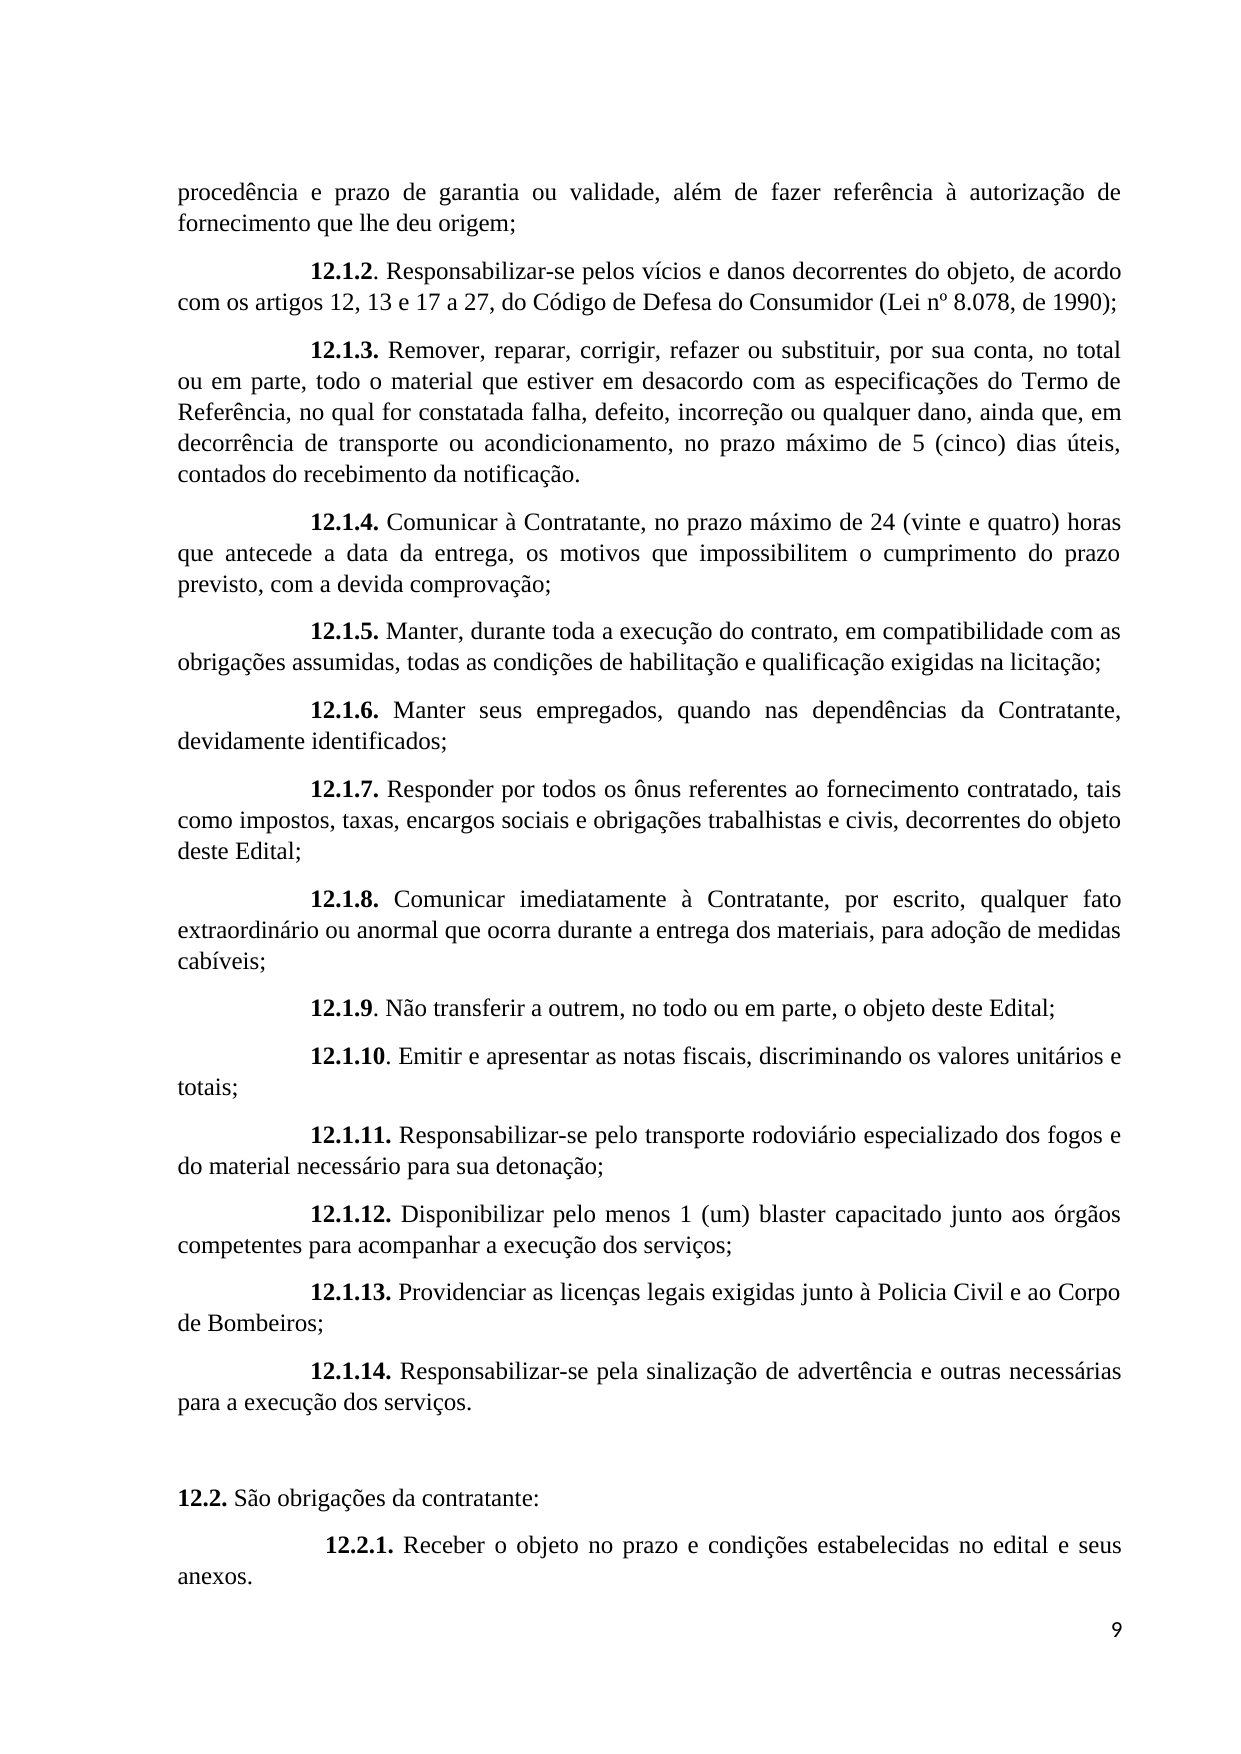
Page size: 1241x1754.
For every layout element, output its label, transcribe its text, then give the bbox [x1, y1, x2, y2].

text 12.1.14. Responsabilizar-se pela sinalização de advertência e outras necessárias para a execução dos serviços. [177, 1356, 1122, 1416]
text 12.2.1. Receber o objeto no prazo e condições estabelecidas no edital e seus anexos. [177, 1530, 1122, 1590]
text 12.1.11. Responsabilizar-se pelo transporte rodoviário especializado dos fogos e do material necessário para sua detonação; [177, 1120, 1122, 1180]
text 12.1.4. Comunicar à Contratante, no prazo máximo de 24 (vinte e quatro) horas que antecede a data da entrega, os motivos que impossibilitem o cumprimento do prazo previsto, com a devida comprovação; [177, 507, 1122, 597]
text 12.1.10. Emitir e apresentar as notas fiscais, discriminando os valores unitários e totais; [177, 1041, 1122, 1101]
text 12.1.13. Providenciar as licenças legais exigidas junto à Policia Civil e ao Corpo de Bombeiros; [177, 1277, 1122, 1337]
text 12.1.12. Disponibilizar pelo menos 1 (um) blaster capacitado junto aos órgãos competentes para acompanhar a execução dos serviços; [177, 1199, 1122, 1258]
text 12.1.2. Responsabilizar-se pelos vícios e danos decorrentes do objeto, de acordo com os artigos 12, 13 e 17 a 27, do Código de Defesa do Consumidor (Lei nº 8.078, de 1990); [177, 256, 1122, 316]
text 12.2. São obrigações da contratante: [177, 1483, 1122, 1511]
text 12.1.3. Remover, reparar, corrigir, refazer ou substituir, por sua conta, no total ou em parte, todo o material que estiver em desacordo com as especificações do Termo de Referência, no qual for constatada falha, defeito, incorreção ou qualquer dano, ainda que, em decorrência de transporte ou acondicionamento, no prazo máximo de 5 (cinco) dias úteis, contados do recebimento da notificação. [177, 335, 1122, 488]
text 12.1.5. Manter, durante toda a execução do contrato, em compatibilidade com as obrigações assumidas, todas as condições de habilitação e qualificação exigidas na licitação; [177, 616, 1122, 676]
text 12.1.8. Comunicar imediatamente à Contratante, por escrito, qualquer fato extraordinário ou anormal que ocorra durante a entrega dos materiais, para adoção de medidas cabíveis; [177, 884, 1122, 974]
text 12.1.7. Responder por todos os ônus referentes ao fornecimento contratado, tais como impostos, taxas, encargos sociais e obrigações trabalhistas e civis, decorrentes do objeto deste Edital; [177, 774, 1122, 865]
text 12.1.6. Manter seus empregados, quando nas dependências da Contratante, devidamente identificados; [177, 695, 1122, 755]
text 12.1.9. Não transferir a outrem, no todo ou em parte, o objeto deste Edital; [177, 993, 1122, 1022]
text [177, 177, 1122, 237]
